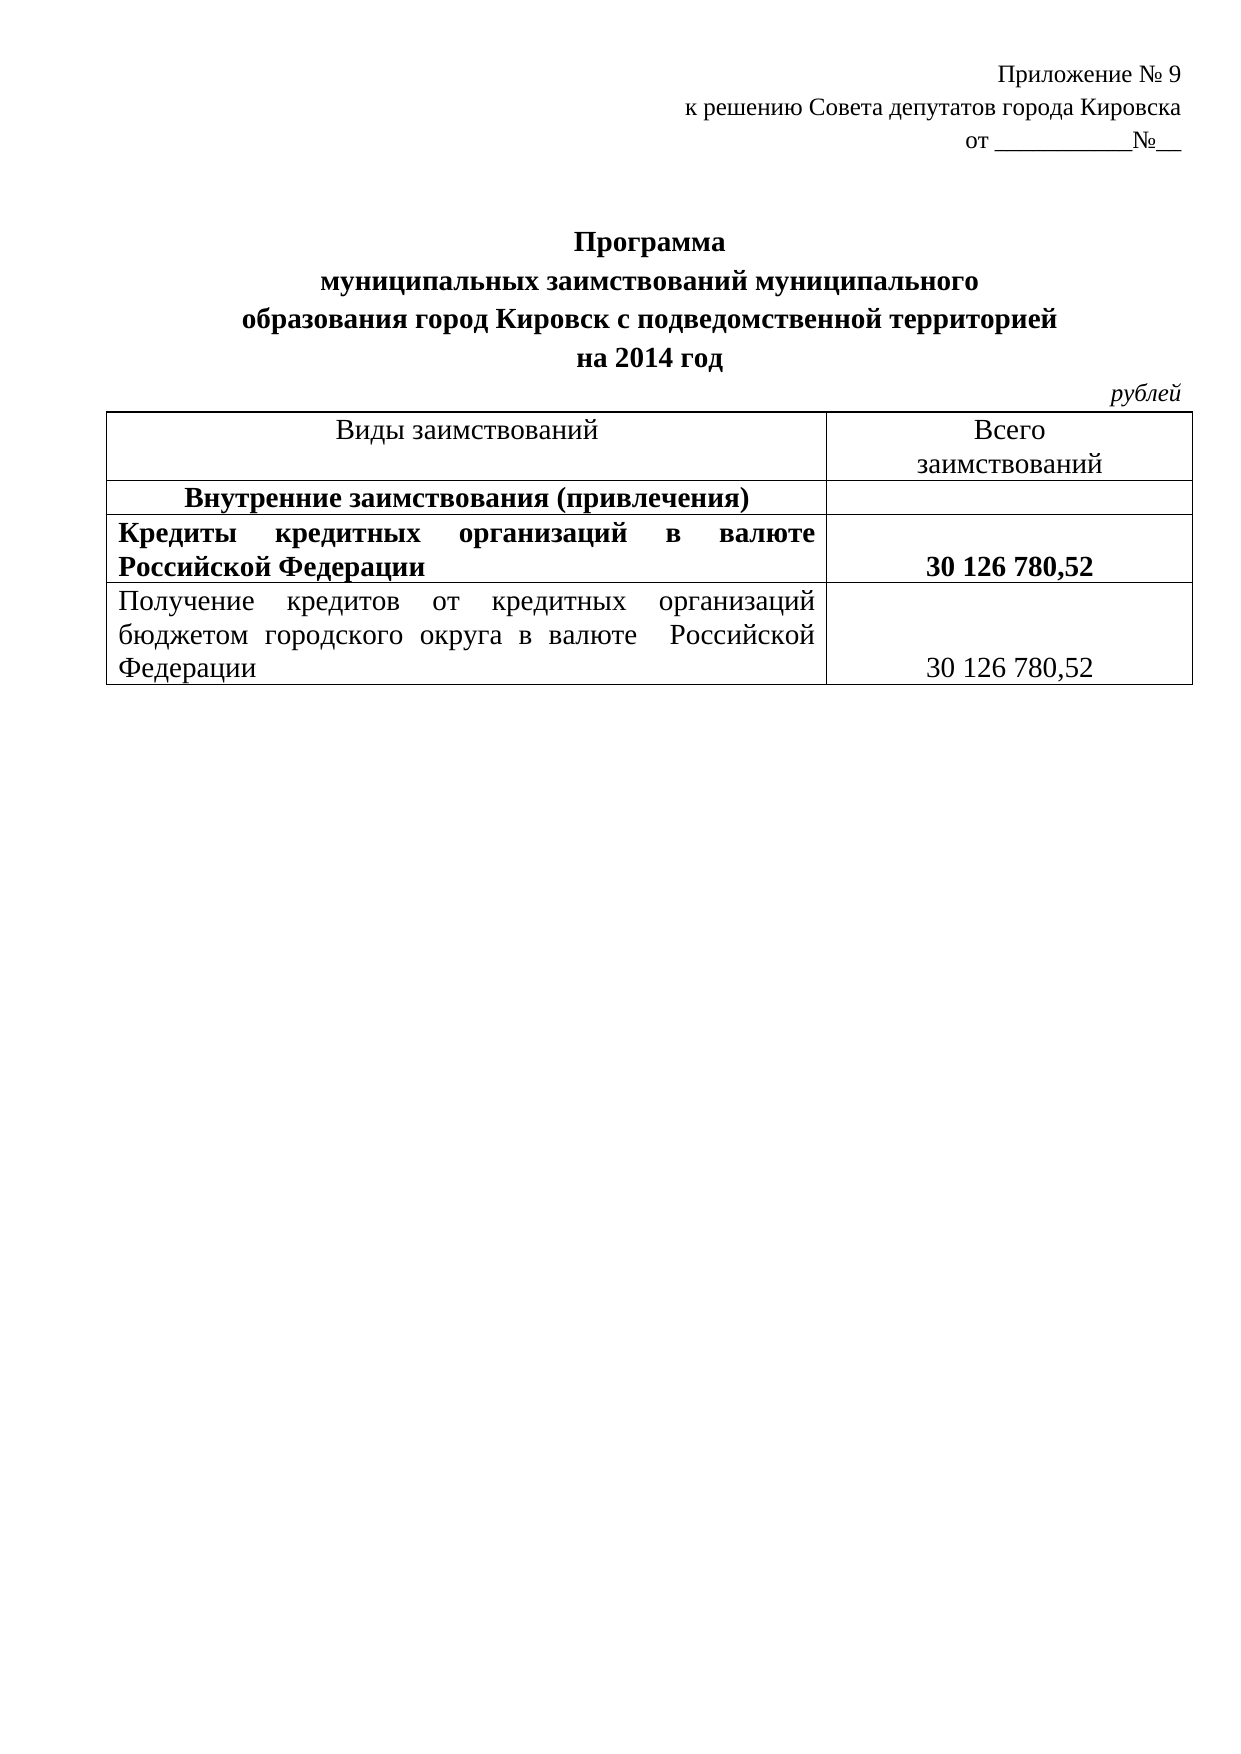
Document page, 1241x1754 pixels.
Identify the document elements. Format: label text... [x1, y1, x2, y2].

text к решению Совета депутатов города Кировска [118, 92, 1181, 121]
table_cell Кредиты кредитных организаций в валюте Российской Федерации [107, 515, 826, 582]
table_header Всего заимствований [827, 413, 1192, 479]
table_header Виды заимствований [107, 413, 826, 479]
table_cell Получение кредитов от кредитных организаций бюджетом городского округа в валюте Российской Федерации [107, 583, 826, 684]
text от ___________№__ [118, 125, 1181, 154]
text на 2014 год [118, 340, 1181, 373]
text образования город Кировск с подведомственной территорией [118, 301, 1181, 335]
text Программа [118, 224, 1181, 258]
table_cell Внутренние заимствования (привлечения) [107, 481, 826, 514]
table_cell 30 126 780,52 [827, 515, 1192, 582]
text рублей [118, 378, 1181, 407]
table_cell 30 126 780,52 [827, 583, 1192, 684]
table_cell [827, 481, 1192, 514]
text муниципальных заимствований муниципального [118, 263, 1181, 296]
text Приложение № 9 [118, 59, 1181, 88]
